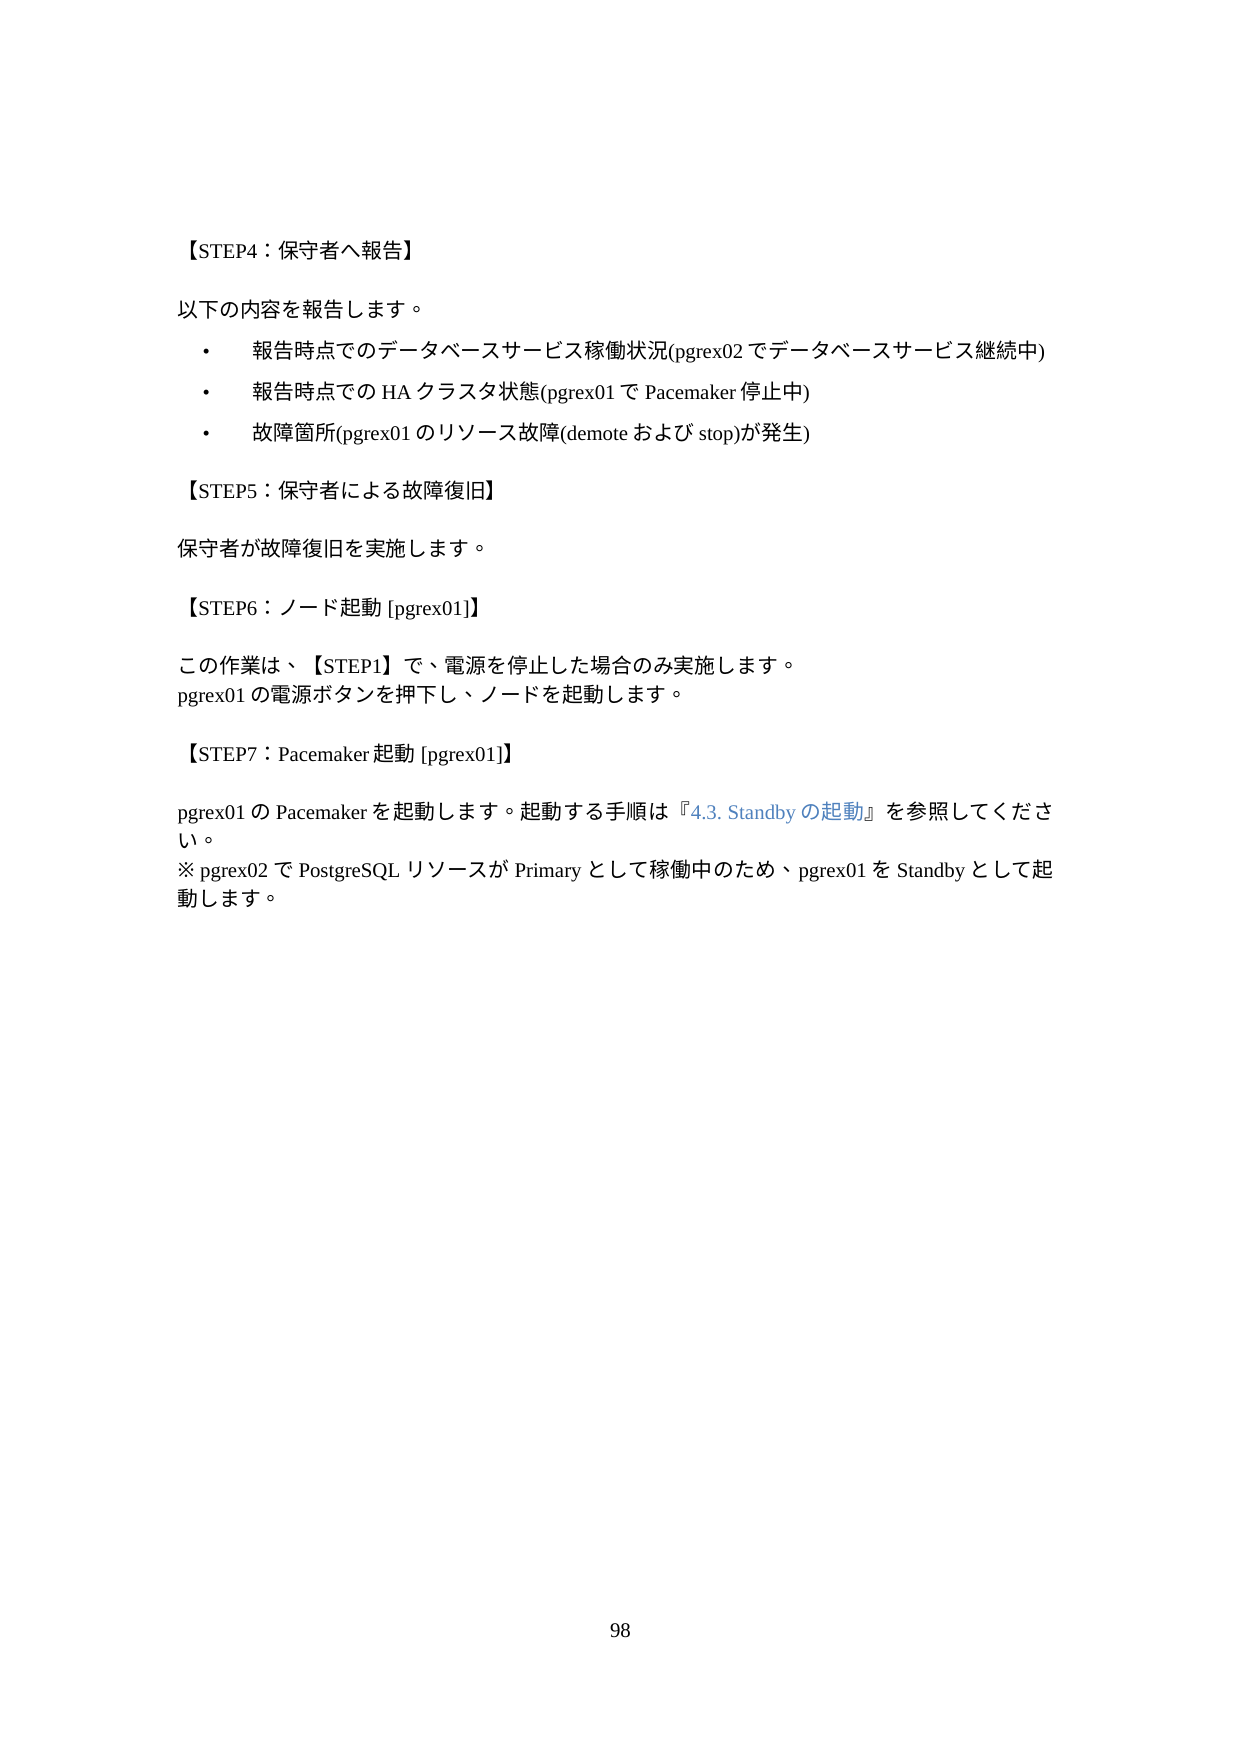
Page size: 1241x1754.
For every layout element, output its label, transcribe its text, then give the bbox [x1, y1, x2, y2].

list 報告時点でのHAクラスタ状態(pgrex01でPacemaker停止中) [202, 377, 1063, 405]
text 【STEP5：保守者による故障復旧】 [177, 475, 1054, 504]
text 【STEP6：ノード起動 [pgrex01]】 [177, 592, 1054, 621]
text 以下の内容を報告します。 [177, 294, 1054, 323]
text この作業は、【STEP1】で、電源を停止した場合のみ実施します。 [177, 650, 1054, 679]
text 保守者が故障復旧を実施します。 [177, 534, 1054, 563]
text ※ pgrex02でPostgreSQLリソースがPrimaryとして稼働中のため、pgrex01をStandbyとして起動します。 [177, 854, 1054, 913]
text pgrex01のPacemakerを起動します。起動する手順は『4.3. Standbyの起動』を参照してください。 [177, 796, 1054, 854]
text pgrex01の電源ボタンを押下し、ノードを起動します。 [177, 679, 1054, 709]
list 故障箇所(pgrex01のリソース故障(demoteおよびstop)が発生) [202, 418, 1063, 446]
text 【STEP4：保守者へ報告】 [177, 236, 1054, 265]
list 報告時点でのデータベースサービス稼働状況(pgrex02でデータベースサービス継続中) [202, 336, 1063, 364]
text 【STEP7：Pacemaker起動 [pgrex01]】 [177, 738, 1054, 767]
